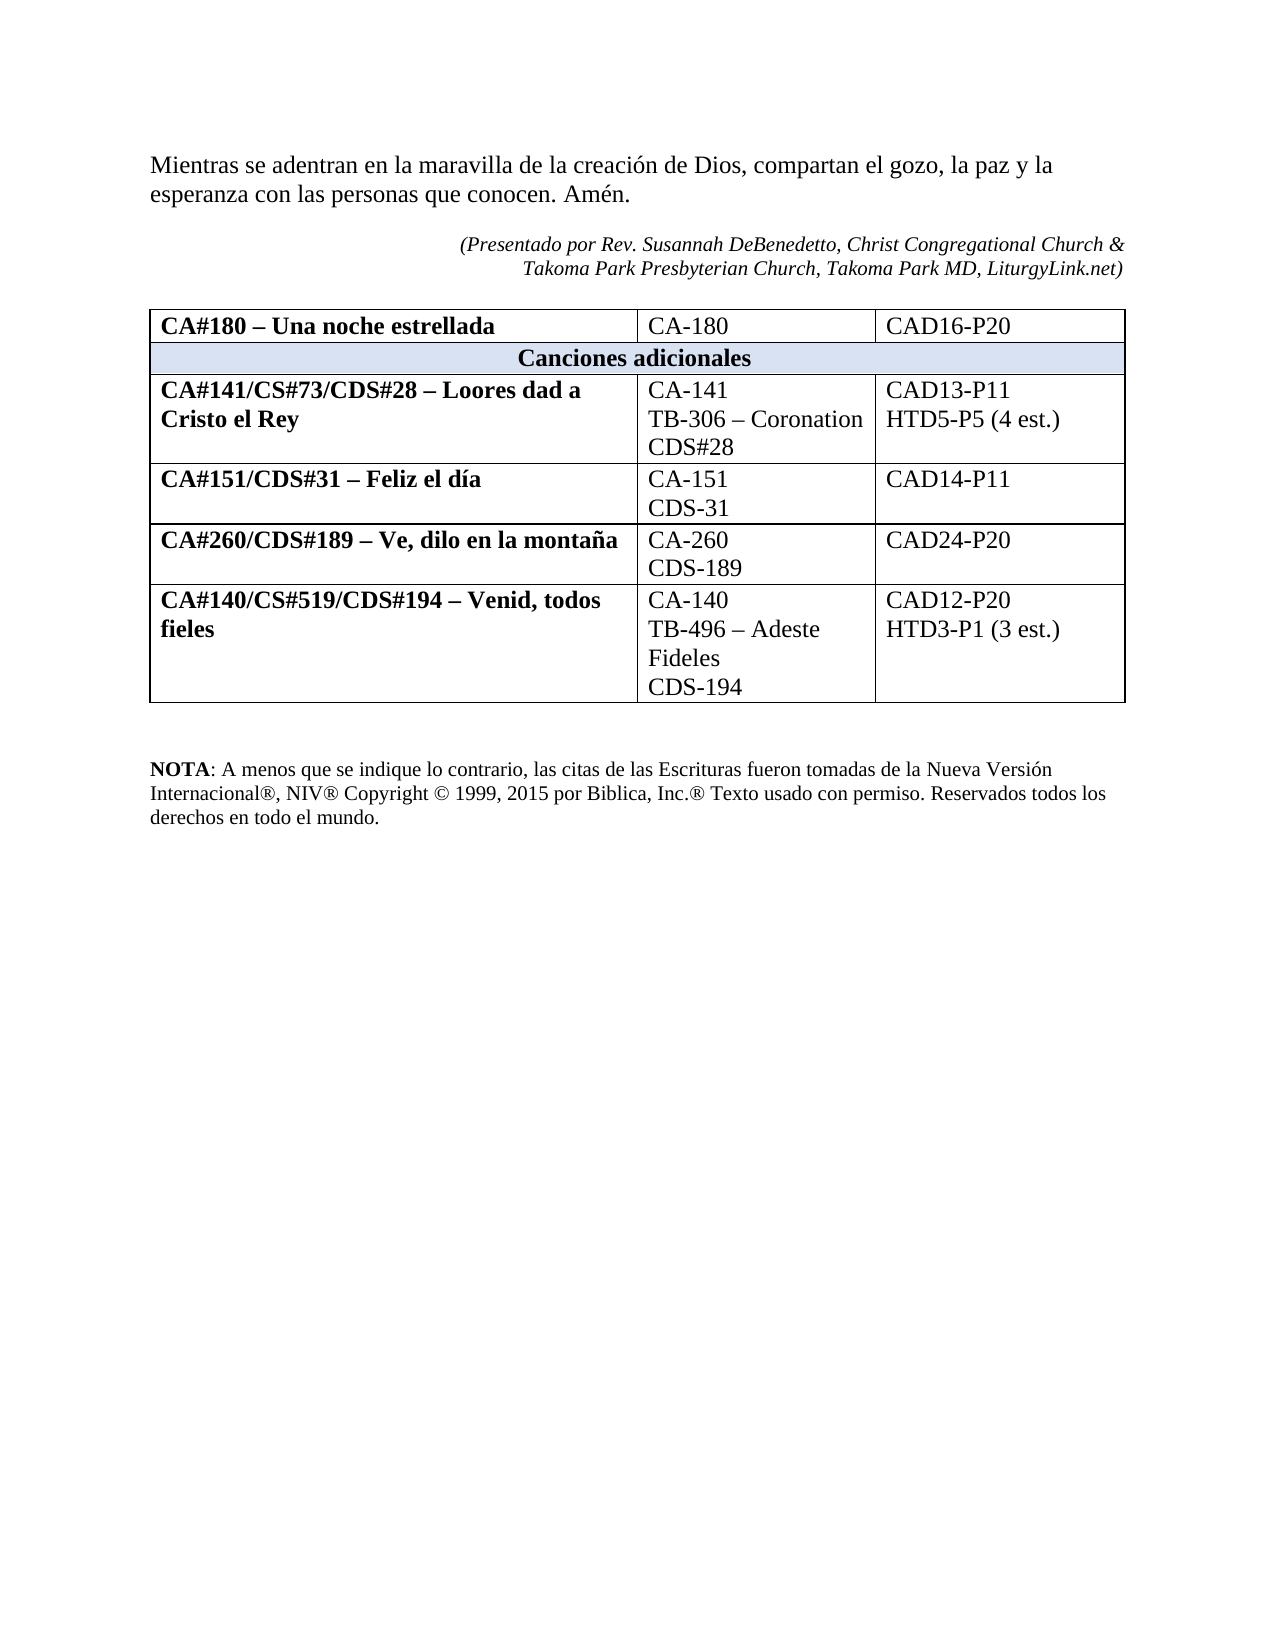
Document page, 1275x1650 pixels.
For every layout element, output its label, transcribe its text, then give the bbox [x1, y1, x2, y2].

table_cell CA#140/CS#519/CDS#194 – Venid, todos fieles [151, 585, 637, 702]
table_cell CA#141/CS#73/CDS#28 – Loores dad a Cristo el Rey [151, 375, 637, 463]
table_cell CAD13-P11 HTD5-P5 (4 est.) [876, 375, 1124, 463]
table_cell CA-260 CDS-189 [638, 525, 875, 584]
table_header CA#180 – Una noche estrellada [151, 310, 637, 342]
table_cell CAD24-P20 [876, 525, 1124, 584]
table_header CAD16-P20 [876, 310, 1124, 342]
text Mientras se adentran en la maravilla de la creación de Dios, compartan el gozo, la paz y la esperanza con las personas que conocen. Amén. [150, 150, 1125, 207]
table_cell CA#260/CDS#189 – Ve, dilo en la montaña [151, 525, 637, 584]
table_cell CAD12-P20 HTD3-P1 (3 est.) [876, 585, 1124, 702]
table_header CA-180 [638, 310, 875, 342]
table_cell CA-151 CDS-31 [638, 464, 875, 523]
table_cell CA-141 TB-306 – Coronation CDS#28 [638, 375, 875, 463]
text NOTA: A menos que se indique lo contrario, las citas de las Escrituras fueron tomadas de la Nueva Versión Internacional®, NIV® Copyright © 1999, 2015 por Biblica, Inc.® Texto usado con permiso. Reservados todos los derechos en todo el mundo. [150, 757, 926, 781]
table_cell CA-140 TB-496 – Adeste Fideles CDS-194 [638, 585, 875, 702]
text NOTA: A menos que se indique lo contrario, las citas de las Escrituras fueron tomadas de la Nueva Versión Internacional®, NIV® Copyright © 1999, 2015 por Biblica, Inc.® Texto usado con permiso. Reservados todos los derechos en todo el mundo. [380, 757, 1125, 829]
table_cell CAD14-P11 [876, 464, 1124, 523]
text Takoma Park Presbyterian Church, Takoma Park MD, LiturgyLink.net) [150, 256, 1125, 280]
text (Presentado por Rev. Susannah DeBenedetto, Christ Congregational Church & [150, 232, 1125, 256]
table_cell CA#151/CDS#31 – Feliz el día [151, 464, 637, 523]
table_cell Canciones adicionales [151, 343, 1124, 373]
